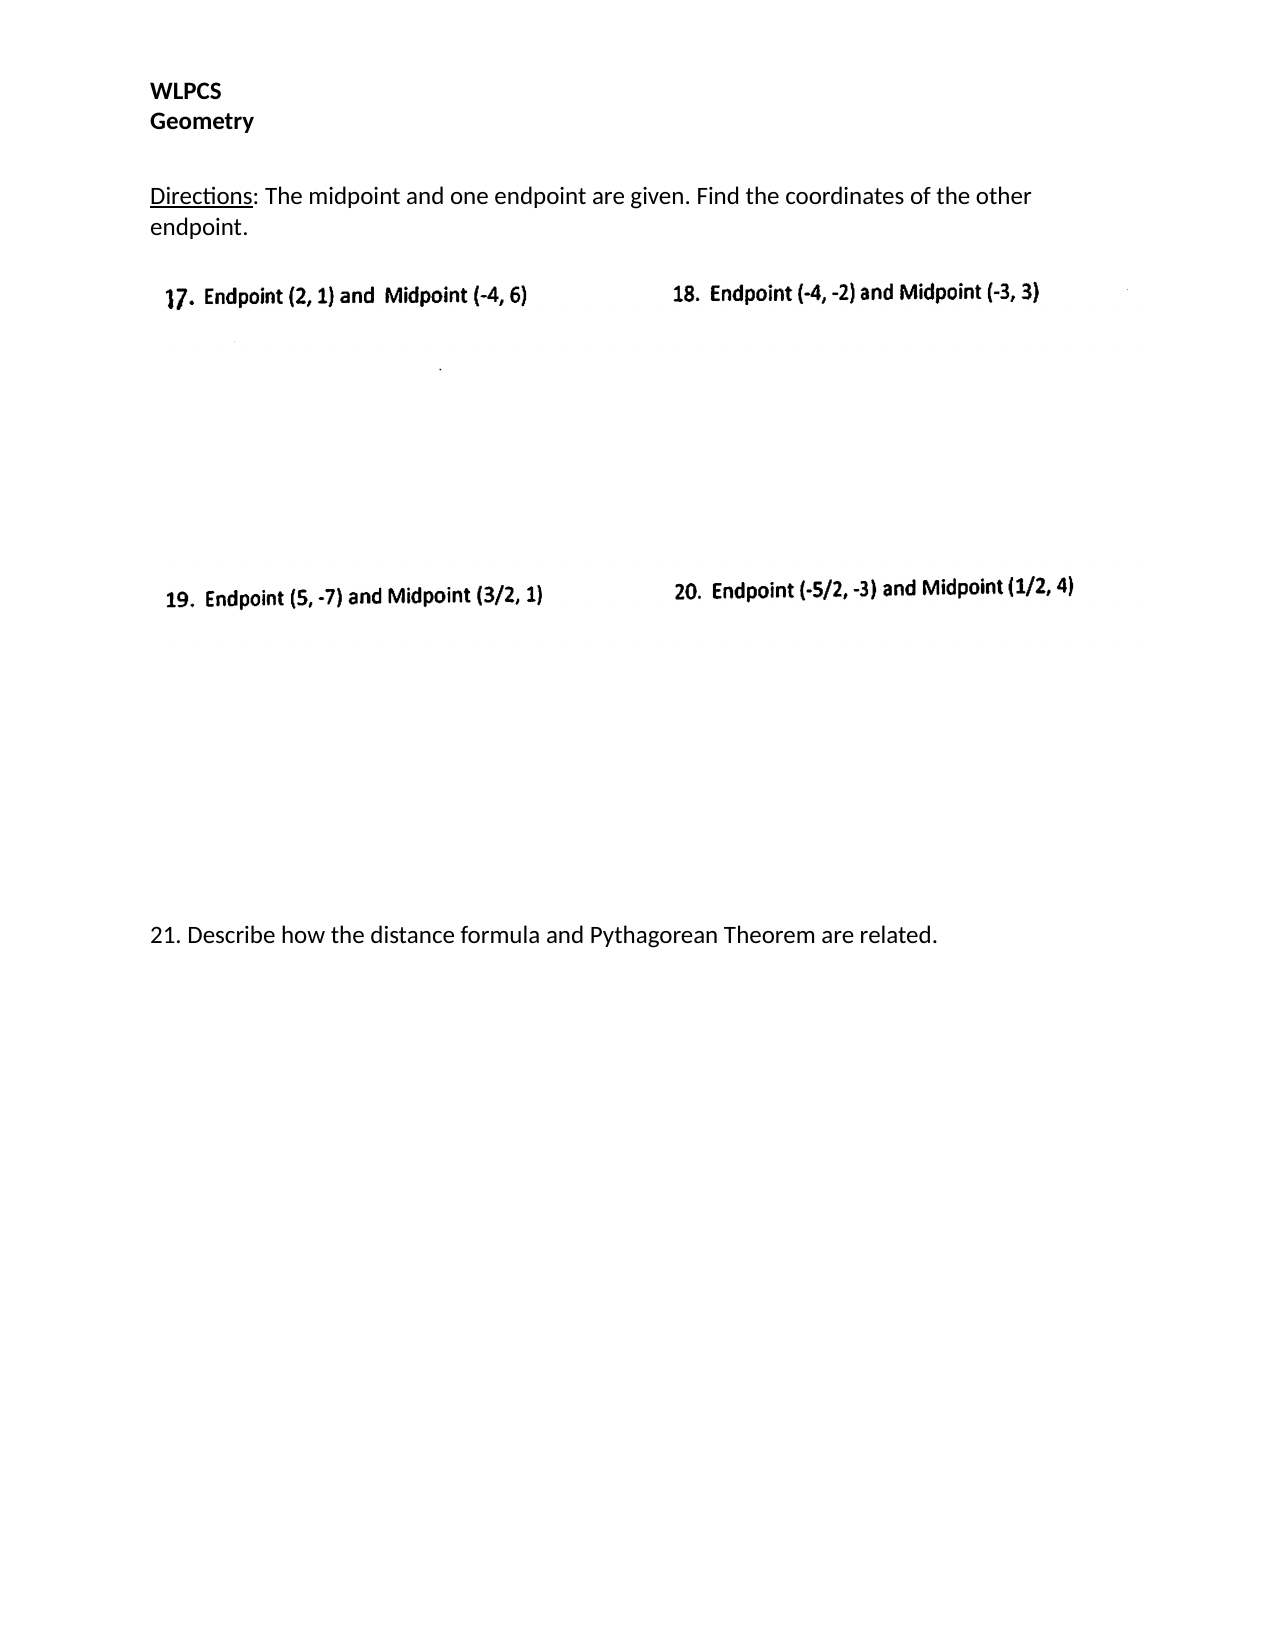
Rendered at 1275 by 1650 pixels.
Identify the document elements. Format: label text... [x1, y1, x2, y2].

text Directions: The midpoint and one endpoint are given. Find the coordinates of the other endpoint. [150, 181, 1125, 242]
picture [150, 539, 1163, 645]
text 21. Describe how the distance formula and Pythagorean Theorem are related. [150, 919, 1125, 950]
picture [150, 272, 1163, 387]
